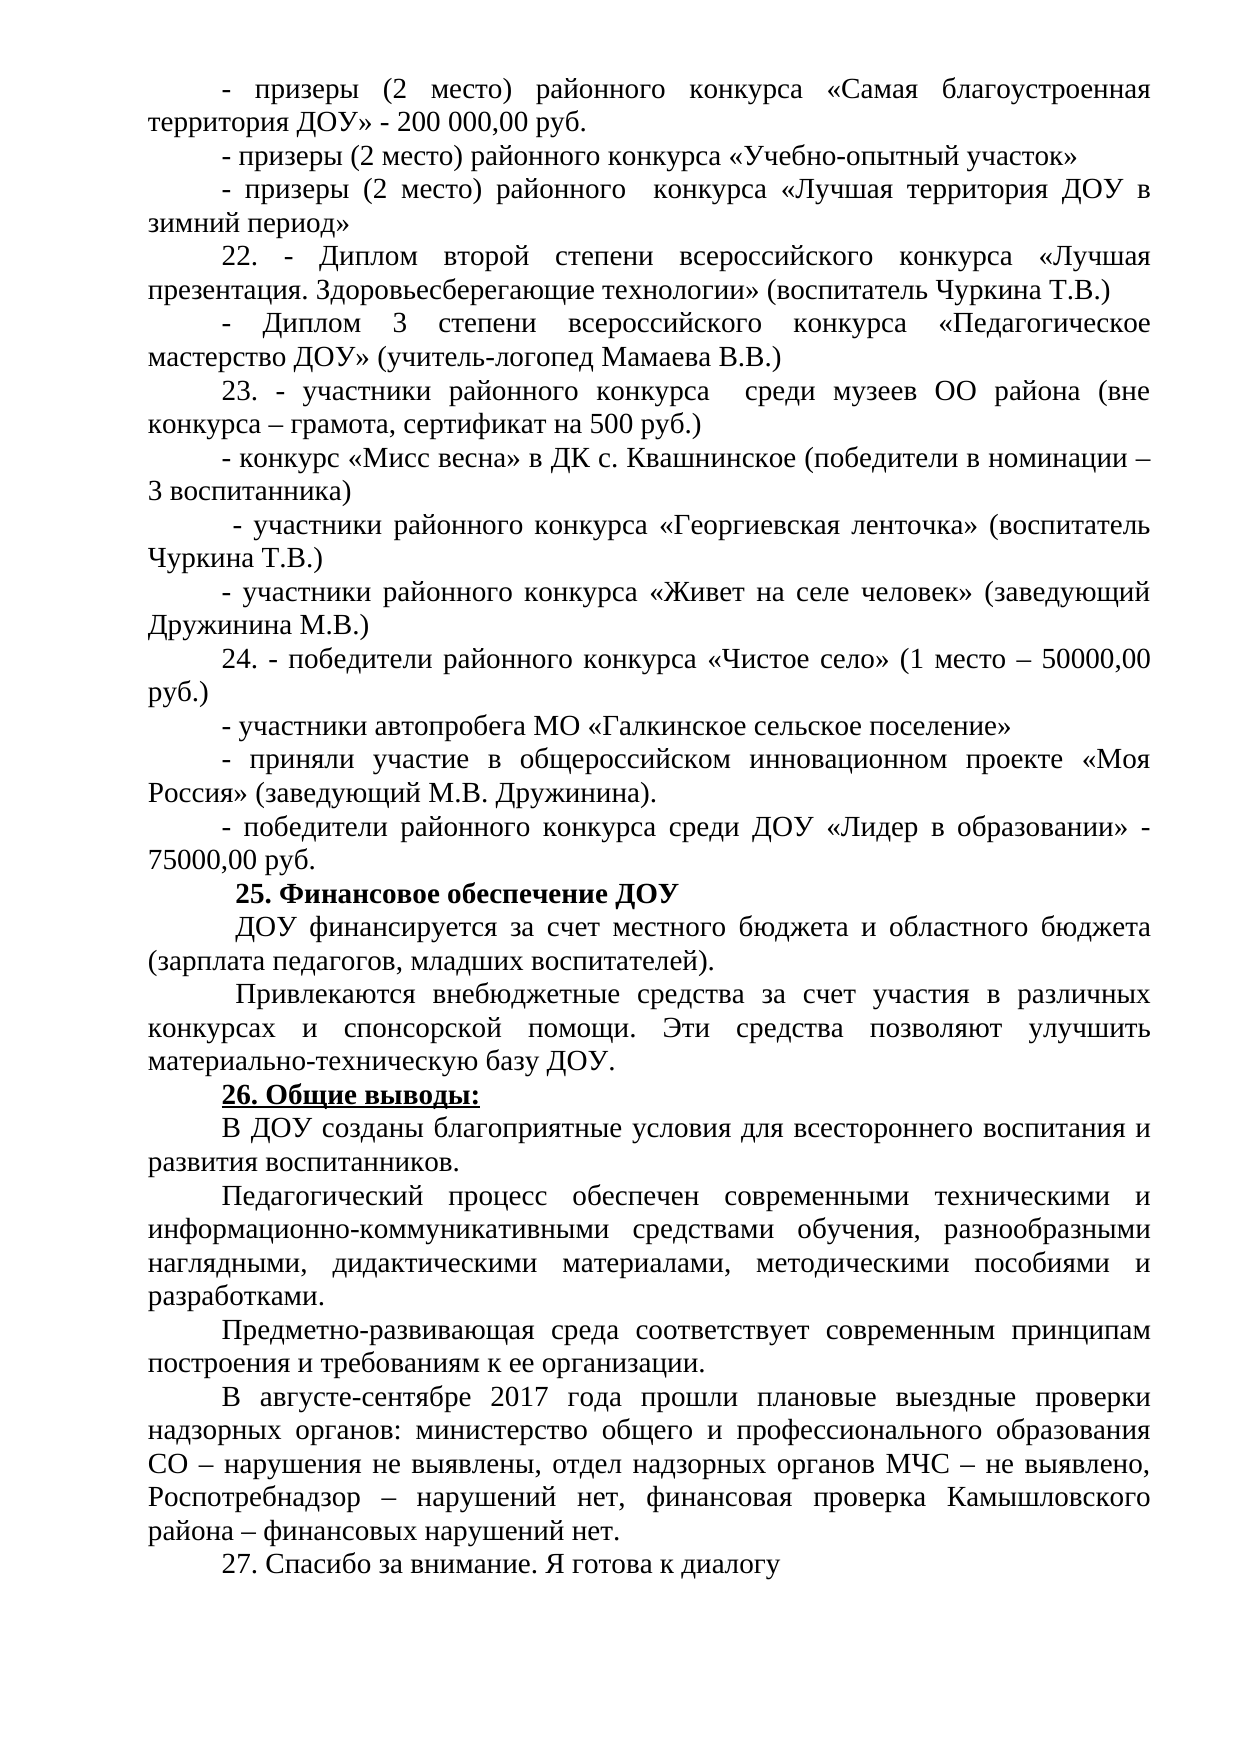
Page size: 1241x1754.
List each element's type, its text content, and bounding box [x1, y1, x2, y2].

text Предметно-развивающая среда соответствует современным принципам построения и требованиям к ее организации. [148, 1312, 1152, 1379]
text - призеры (2 место) районного конкурса «Лучшая территория ДОУ в зимний период» [148, 171, 1152, 238]
text - участники автопробега МО «Галкинское сельское поселение» [148, 708, 1152, 742]
text - участники районного конкурса «Георгиевская ленточка» (воспитатель Чуркина Т.В.) [148, 507, 1152, 574]
text ДОУ финансируется за счет местного бюджета и областного бюджета (зарплата педагогов, младших воспитателей). [148, 909, 1152, 976]
text 25. Финансовое обеспечение ДОУ [148, 876, 1152, 909]
text Педагогический процесс обеспечен современными техническими и информационно-коммуникативными средствами обучения, разнообразными наглядными, дидактическими материалами, методическими пособиями и разработками. [148, 1178, 1152, 1312]
text 22. - Диплом второй степени всероссийского конкурса «Лучшая презентация. Здоровьесберегающие технологии» (воспитатель Чуркина Т.В.) [148, 238, 1152, 306]
text - приняли участие в общероссийском инновационном проекте «Моя Россия» (заведующий М.В. Дружинина). [148, 742, 1152, 809]
text 23. - участники районного конкурса среди музеев ОО района (вне конкурса – грамота, сертификат на 500 руб.) [148, 373, 1152, 440]
text - победители районного конкурса среди ДОУ «Лидер в образовании» - 75000,00 руб. [148, 809, 1152, 876]
text 24. - победители районного конкурса «Чистое село» (1 место – 50000,00 руб.) [148, 641, 1152, 708]
text - конкурс «Мисс весна» в ДК с. Квашнинское (победители в номинации – 3 воспитанника) [148, 440, 1152, 507]
text - призеры (2 место) районного конкурса «Самая благоустроенная территория ДОУ» - 200 000,00 руб. [148, 71, 1152, 138]
text Привлекаются внебюджетные средства за счет участия в различных конкурсах и спонсорской помощи. Эти средства позволяют улучшить материально-техническую базу ДОУ. [148, 976, 1152, 1077]
text В августе-сентябре 2017 года прошли плановые выездные проверки надзорных органов: министерство общего и профессионального образования СО – нарушения не выявлены, отдел надзорных органов МЧС – не выявлено, Роспотребнадзор – нарушений нет, финансовая проверка Камышловского района – финансовых нарушений нет. [148, 1379, 1152, 1547]
text 26. Общие выводы: [148, 1077, 1152, 1111]
text - призеры (2 место) районного конкурса «Учебно-опытный участок» [148, 138, 1152, 171]
text - Диплом 3 степени всероссийского конкурса «Педагогическое мастерство ДОУ» (учитель-логопед Мамаева В.В.) [148, 306, 1152, 373]
text В ДОУ созданы благоприятные условия для всестороннего воспитания и развития воспитанников. [148, 1111, 1152, 1178]
text - участники районного конкурса «Живет на селе человек» (заведующий Дружинина М.В.) [148, 574, 1152, 641]
text 27. Спасибо за внимание. Я готова к диалогу [148, 1547, 1152, 1580]
